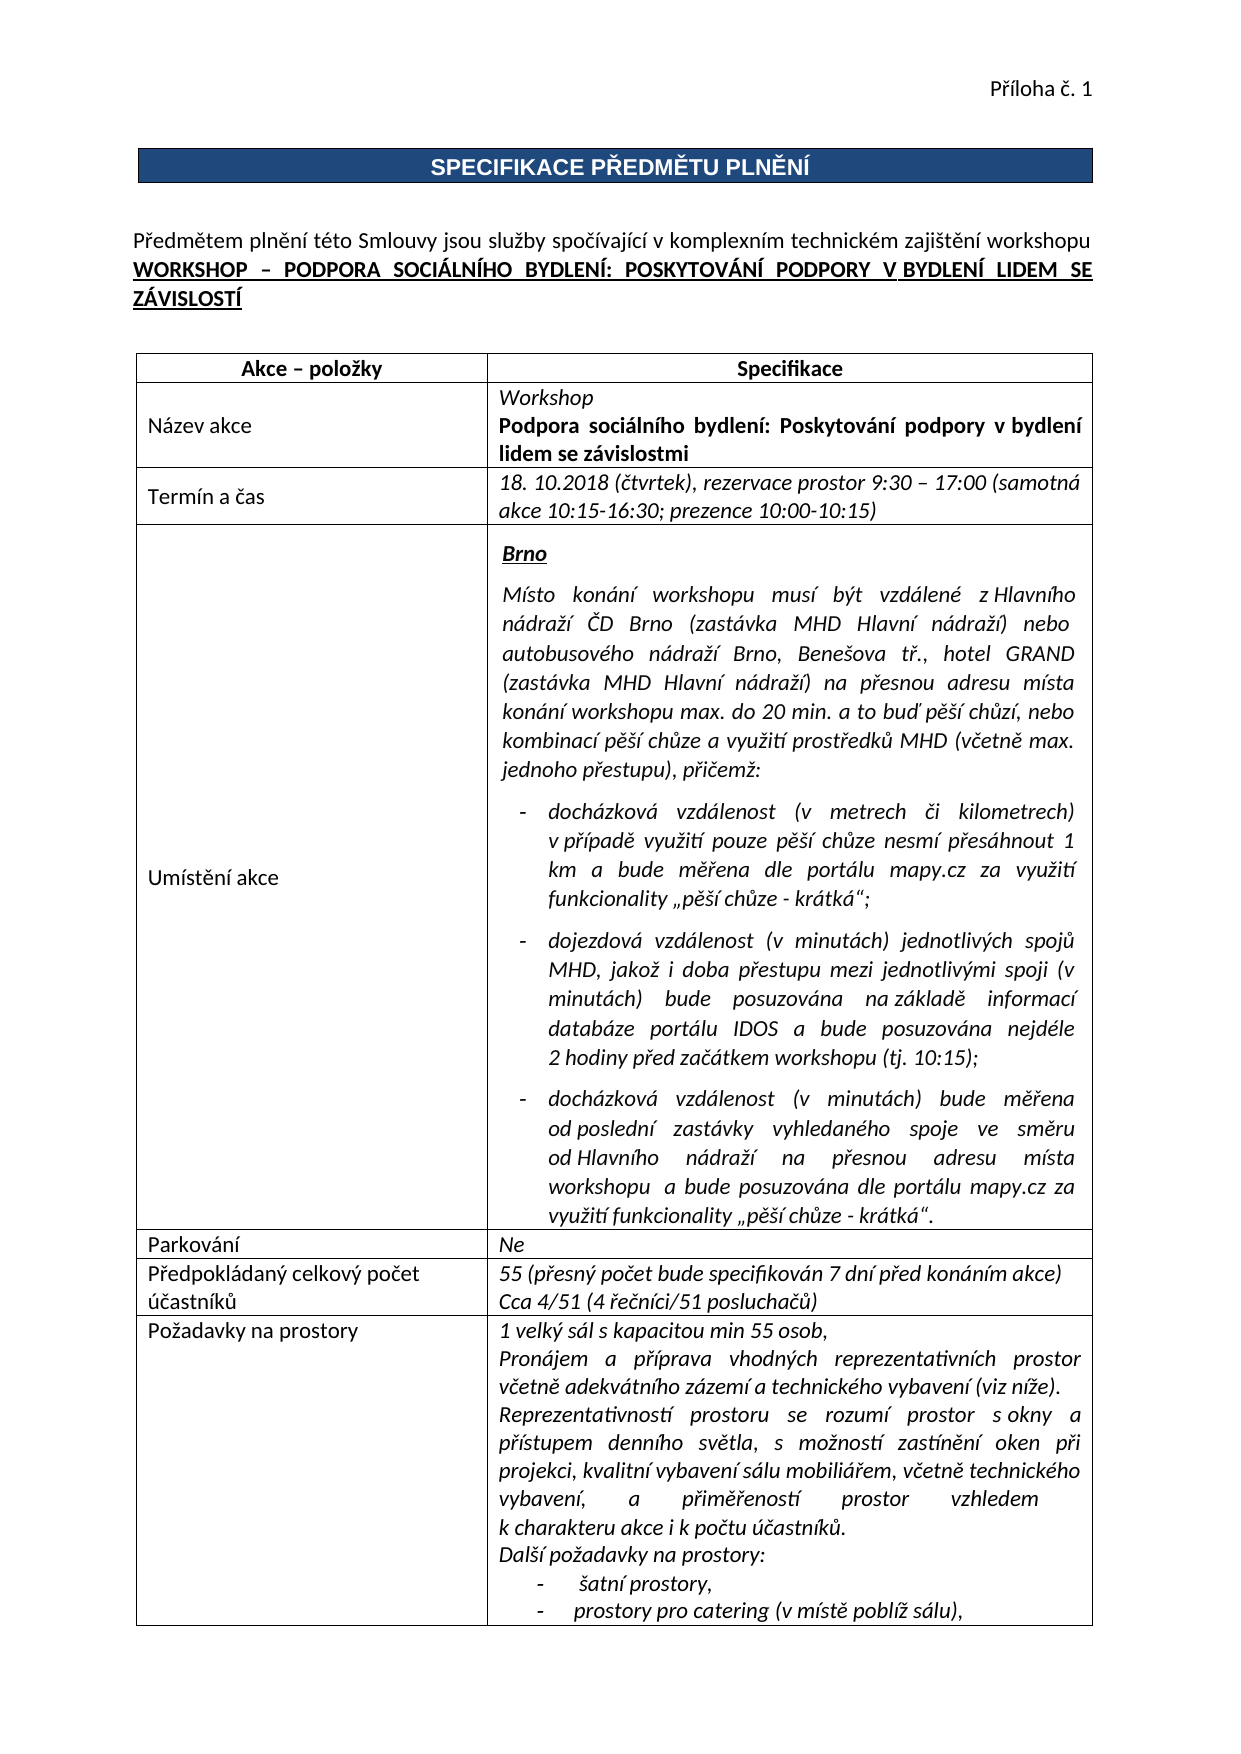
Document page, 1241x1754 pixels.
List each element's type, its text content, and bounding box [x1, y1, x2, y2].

text Předmětem plnění této Smlouvy jsou služby spočívající v komplexním technickém zajištění workshopu WORKSHOP – PODPORA SOCIÁLNÍHO BYDLENÍ: POSKYTOVÁNÍ PODPORY V BYDLENÍ LIDEM SE ZÁVISLOSTÍ [133, 280, 1092, 312]
table_header Akce – položky [137, 354, 487, 382]
table_cell Brno Místo konání workshopu musí být vzdálené z Hlavního nádraží ČD Brno (zastávka MHD Hlavní nádraží) nebo autobusového nádraží Brno, Benešova tř., hotel GRAND (zastávka MHD Hlavní nádraží) na přesnou adresu místa konání workshopu max. do 20 min. a to buď pěší chůzí, nebo kombinací pěší chůze a využití prostředků MHD (včetně max. jednoho přestupu), přičemž: docházková vzdálenost (v metrech či kilometrech) v případě využití pouze pěší chůze nesmí přesáhnout 1 km a bude měřena dle portálu mapy.cz za využití funkcionality „pěší chůze - krátká“; dojezdová vzdálenost (v minutách) jednotlivých spojů MHD, jakož i doba přestupu mezi jednotlivými spoji (v minutách) bude posuzována na základě informací databáze portálu IDOS a bude posuzována nejdéle 2 hodiny před začátkem workshopu (tj. 10:15); docházková vzdálenost (v minutách) bude měřena od poslední zastávky vyhledaného spoje ve směru od Hlavního nádraží na přesnou adresu místa workshopu a bude posuzována dle portálu mapy.cz za využití funkcionality „pěší chůze - krátká“. [488, 525, 1092, 1229]
table_cell Ne [488, 1230, 1092, 1258]
table_cell Termín a čas [137, 468, 487, 524]
table_cell Workshop Podpora sociálního bydlení: Poskytování podpory v bydlení lidem se závislostmi [488, 383, 1092, 467]
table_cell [137, 1316, 487, 1625]
text Předmětem plnění této Smlouvy jsou služby spočívající v komplexním technickém zajištění workshopu WORKSHOP – PODPORA SOCIÁLNÍHO BYDLENÍ: POSKYTOVÁNÍ PODPORY V BYDLENÍ LIDEM SE ZÁVISLOSTÍ [133, 225, 1092, 279]
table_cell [488, 1316, 1092, 1625]
table_cell Umístění akce [137, 525, 487, 1229]
table_cell 55 (přesný počet bude specifikován 7 dní před konáním akce) Cca 4/51 (4 řečníci/51 posluchačů) [488, 1259, 1092, 1315]
table_header Specifikace [488, 354, 1092, 382]
table_cell Název akce [137, 383, 487, 467]
table_cell Předpokládaný celkový počet účastníků [137, 1259, 487, 1315]
table_cell 18. 10.2018 (čtvrtek), rezervace prostor 9:30 – 17:00 (samotná akce 10:15-16:30; prezence 10:00-10:15) [488, 468, 1092, 524]
subtitle Specifikace předmětu plnění [139, 149, 1092, 182]
table_cell Parkování [137, 1230, 487, 1258]
